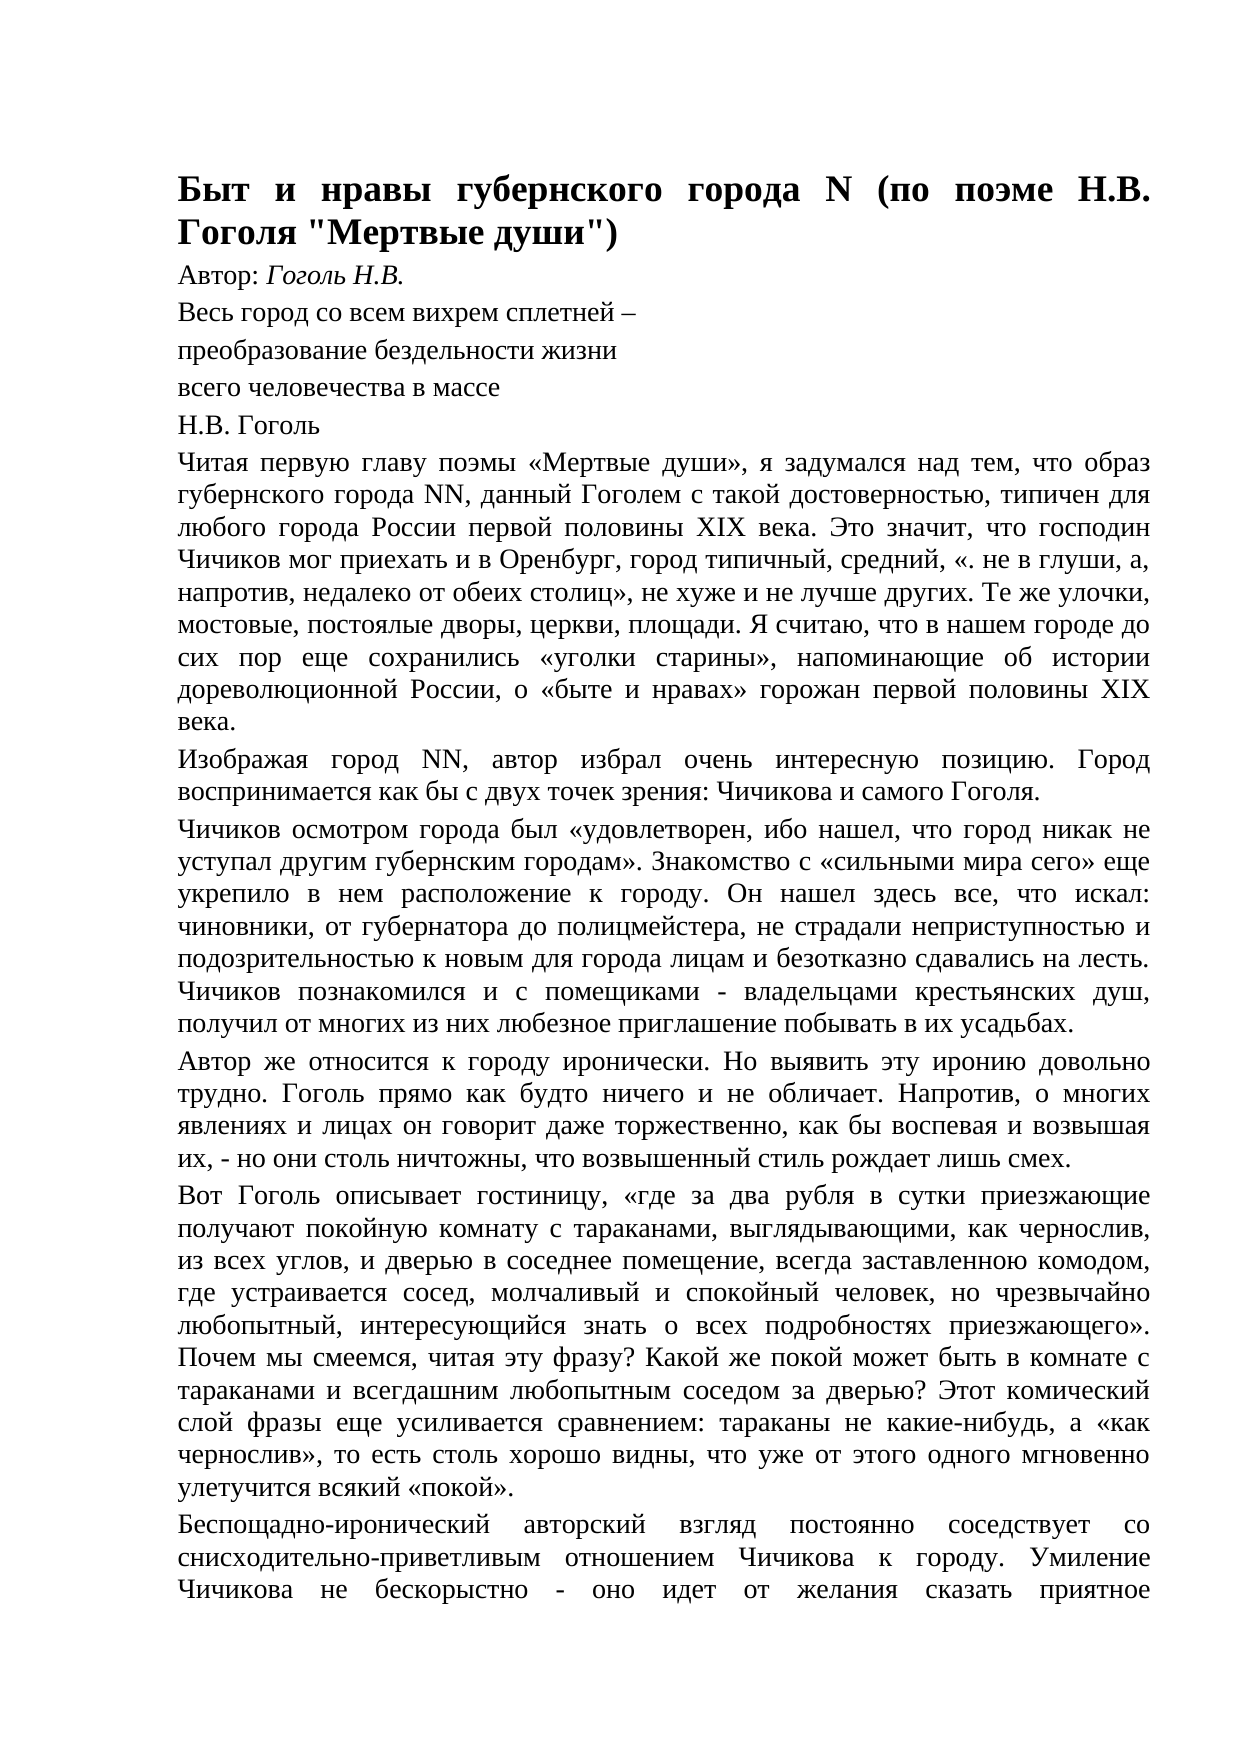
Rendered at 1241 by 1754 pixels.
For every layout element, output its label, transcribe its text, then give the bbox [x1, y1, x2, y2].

text Вот Гоголь описывает гостиницу, «где за два рубля в сутки приезжающие получают покойную комнату с тараканами, выглядывающими, как чернослив, из всех углов, и дверью в соседнее помещение, всегда заставленною комодом, где устраивается сосед, молчаливый и спокойный человек, но чрезвычайно любопытный, интересующийся знать о всех подробностях приезжающего». Почем мы смеемся, читая эту фразу? Какой же покой может быть в комнате с тараканами и всегдашним любопытным соседом за дверью? Этот комический слой фразы еще усиливается сравнением: тараканы не какие-нибудь, а «как чернослив», то есть столь хорошо видны, что уже от этого одного мгновенно улетучится всякий «покой». [177, 1178, 1152, 1502]
text Автор: Гоголь Н.В. [177, 258, 1152, 290]
text всего человечества в массе [177, 370, 1152, 403]
text Изображая город NN, автор избрал очень интересную позицию. Город воспринимается как бы с двух точек зрения: Чичикова и самого Гоголя. [177, 742, 1152, 807]
text Весь город со всем вихрем сплетней – [177, 295, 1152, 328]
text Чичиков осмотром города был «удовлетворен, ибо нашел, что город никак не уступал другим губернским городам». Знакомство с «сильными мира сего» еще укрепило в нем расположение к городу. Он нашел здесь все, что искал: чиновники, от губернатора до полицмейстера, не страдали неприступностью и подозрительностью к новым для города лицам и безотказно сдавались на лесть. Чичиков познакомился и с помещиками - владельцами крестьянских душ, получил от многих из них любезное приглашение побывать в их усадьбах. [177, 812, 1152, 1038]
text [177, 1507, 1152, 1604]
text Автор же относится к городу иронически. Но выявить эту иронию довольно трудно. Гоголь прямо как будто ничего и не обличает. Напротив, о многих явлениях и лицах он говорит даже торжественно, как бы воспевая и возвышая их, - но они столь ничтожны, что возвышенный стиль рождает лишь смех. [177, 1044, 1152, 1173]
text Н.В. Гоголь [177, 408, 1152, 440]
text преобразование бездельности жизни [177, 333, 1152, 365]
subtitle Быт и нравы губернского города N (по поэме Н.В. Гоголя "Мертвые души") [177, 166, 1152, 253]
text Читая первую главу поэмы «Мертвые души», я задумался над тем, что образ губернского города NN, данный Гоголем с такой достоверностью, типичен для любого города России первой половины XIX века. Это значит, что господин Чичиков мог приехать и в Оренбург, город типичный, средний, «. не в глуши, а, напротив, недалеко от обеих столиц», не хуже и не лучше других. Те же улочки, мостовые, постоялые дворы, церкви, площади. Я считаю, что в нашем городе до сих пор еще сохранились «уголки старины», напоминающие об истории дореволюционной России, о «быте и нравах» горожан первой половины XIX века. [177, 445, 1152, 737]
